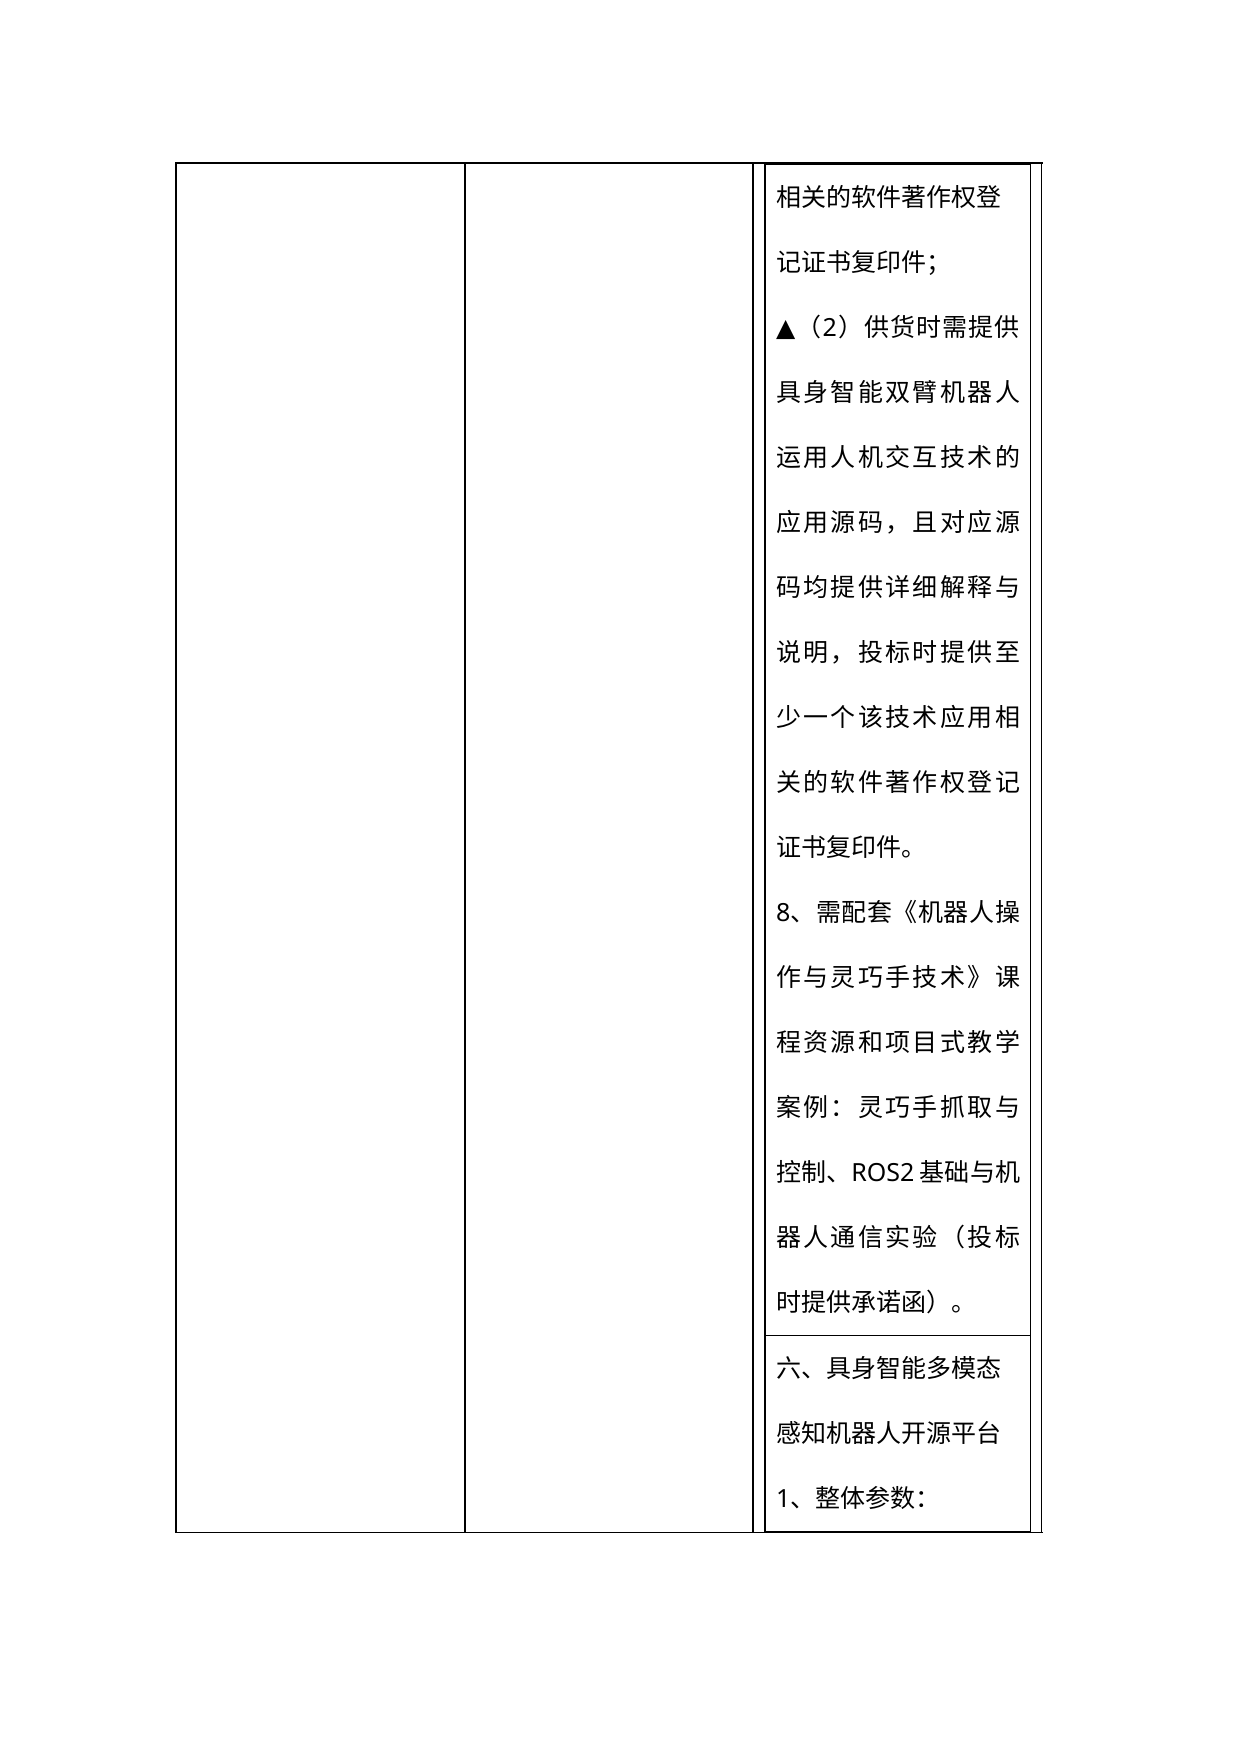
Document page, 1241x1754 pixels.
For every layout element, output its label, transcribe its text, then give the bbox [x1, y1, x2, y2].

table_cell [754, 164, 764, 1532]
table_cell [766, 1336, 1030, 1531]
table_cell 1 [177, 164, 464, 1532]
table_cell [1031, 164, 1041, 1532]
table_cell [766, 165, 1030, 1335]
table_cell [466, 164, 752, 1532]
